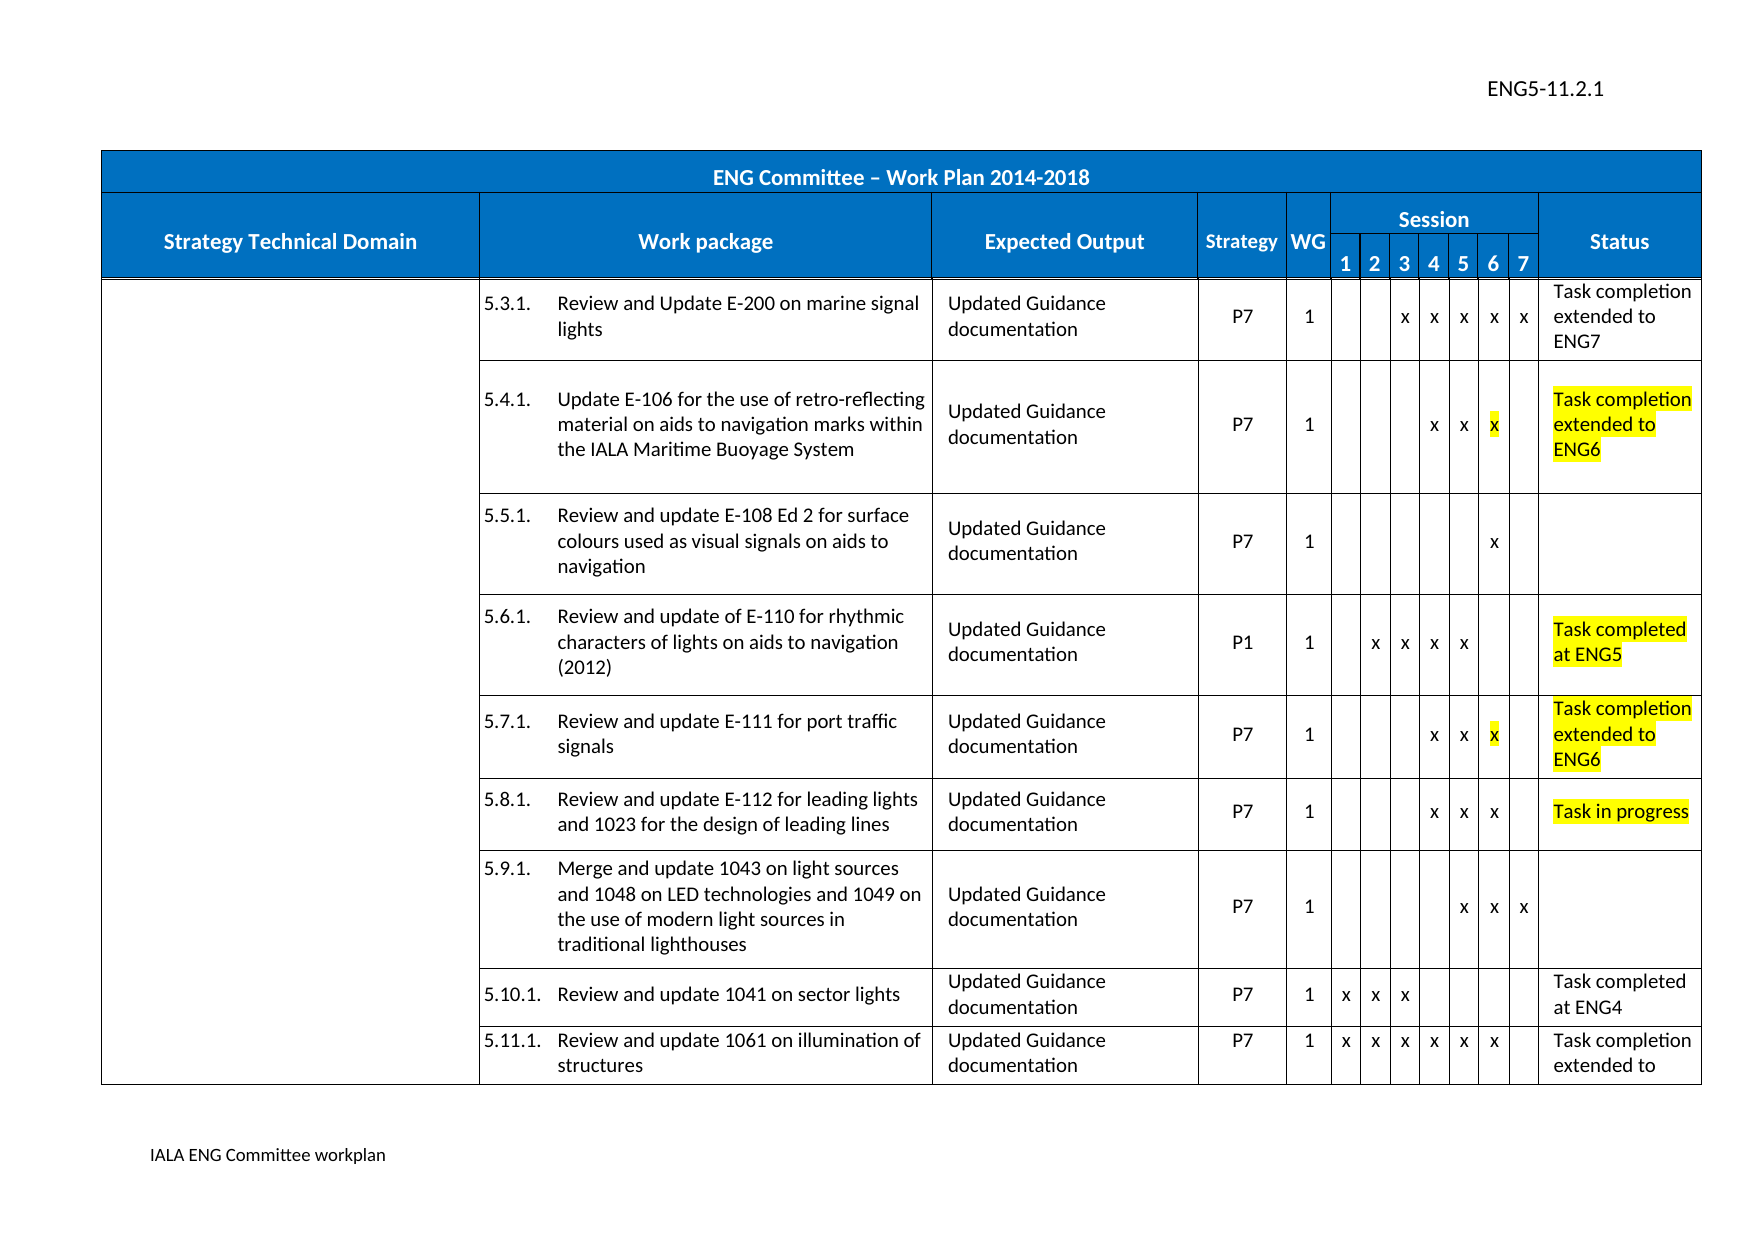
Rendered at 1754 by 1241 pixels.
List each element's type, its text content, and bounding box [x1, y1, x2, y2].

table_cell Review and update E-112 for leading lights and 1023 for the design of leading lines [480, 779, 932, 850]
table_cell [1539, 851, 1701, 968]
table_cell x [1479, 779, 1509, 850]
table_cell [1510, 1027, 1538, 1084]
table_cell [1510, 595, 1538, 694]
table_cell [1450, 494, 1478, 594]
table_cell [1332, 361, 1360, 493]
table_cell Updated Guidance documentation [933, 779, 1198, 850]
table_cell Expected Output [932, 193, 1197, 277]
table_cell x [1420, 595, 1449, 694]
table_cell P7 [1199, 969, 1286, 1026]
table_cell x [1510, 851, 1538, 968]
table_cell P7 [1199, 494, 1286, 594]
table_cell [1420, 494, 1449, 594]
table_cell [1361, 494, 1390, 594]
table_cell [1361, 361, 1390, 493]
table_cell Merge and update 1043 on light sources and 1048 on LED technologies and 1049 on the use of modern light sources in traditional lighthouses [480, 851, 932, 968]
table_cell 1 [1287, 1027, 1331, 1084]
table_cell Task completed at ENG5 [1539, 595, 1701, 694]
table_cell x [1391, 969, 1419, 1026]
table_cell Task in progress [1539, 779, 1701, 850]
table_cell Updated Guidance documentation [933, 280, 1198, 360]
table_cell Session [1331, 193, 1538, 233]
table_cell [1510, 779, 1538, 850]
table_cell [1510, 361, 1538, 493]
table_cell [1420, 851, 1449, 968]
table_cell x [1479, 696, 1509, 778]
table_cell x [1420, 696, 1449, 778]
table_cell 1 [1287, 851, 1331, 968]
table_cell [1332, 280, 1360, 360]
table_cell [1332, 851, 1360, 968]
table_cell P1 [1199, 595, 1286, 694]
table_cell Review and update of E-110 for rhythmic characters of lights on aids to navigation (2012) [480, 595, 932, 694]
table_cell [1479, 969, 1509, 1026]
table_cell x [1361, 595, 1390, 694]
table_cell [1391, 779, 1419, 850]
table_cell P7 [1199, 779, 1286, 850]
table_cell 1 [1287, 696, 1331, 778]
table_cell [1510, 696, 1538, 778]
table_cell Task completion extended to ENG6 [1539, 696, 1701, 778]
table_cell 3 [1390, 234, 1418, 277]
table_cell x [1332, 1027, 1360, 1084]
table_cell x [1510, 280, 1538, 360]
table_cell 1 [1287, 361, 1331, 493]
table_cell x [1361, 1027, 1390, 1084]
table_header ENG Committee – Work Plan 2014-2018 [102, 151, 1701, 192]
table_cell [1450, 969, 1478, 1026]
table_cell x [1450, 1027, 1478, 1084]
table_cell x [1391, 1027, 1419, 1084]
table_cell [1332, 494, 1360, 594]
table_cell x [1450, 280, 1478, 360]
table_cell x [1479, 494, 1509, 594]
table_cell P7 [1199, 361, 1286, 493]
table_cell Updated Guidance documentation [933, 494, 1198, 594]
table_cell x [1332, 969, 1360, 1026]
table_cell Updated Guidance documentation [933, 696, 1198, 778]
table_cell [1391, 361, 1419, 493]
table_cell Review and update E-111 for port traffic signals [480, 696, 932, 778]
table_cell [1479, 595, 1509, 694]
table_cell 1 [1287, 595, 1331, 694]
table_cell [1361, 696, 1390, 778]
table_cell x [1391, 280, 1419, 360]
table_cell Review and Update E-200 on marine signal lights [480, 280, 932, 360]
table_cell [480, 1027, 932, 1084]
table_cell x [1391, 595, 1419, 694]
table_cell 4 [1419, 234, 1448, 277]
table_cell Updated Guidance documentation [933, 361, 1198, 493]
table_cell x [1450, 696, 1478, 778]
table_cell x [1479, 361, 1509, 493]
table_cell x [1420, 1027, 1449, 1084]
table_cell 6 [1478, 234, 1508, 277]
table_cell 5 [1449, 234, 1477, 277]
table_cell x [1420, 280, 1449, 360]
table_cell [1332, 696, 1360, 778]
table_cell [1391, 494, 1419, 594]
table_cell 1 [1331, 234, 1359, 277]
table_cell Strategy Technical Domain [102, 193, 479, 277]
table_cell Work package [480, 193, 931, 277]
table_cell Update E-106 for the use of retro-reflecting material on aids to navigation marks within the IALA Maritime Buoyage System [480, 361, 932, 493]
table_cell Status [1539, 193, 1701, 277]
table_cell x [1450, 851, 1478, 968]
table_cell [1361, 851, 1390, 968]
table_cell Review and update E-108 Ed 2 for surface colours used as visual signals on aids to navigation [480, 494, 932, 594]
table_cell Updated Guidance documentation [933, 595, 1198, 694]
table_cell Updated Guidance documentation [933, 1027, 1198, 1084]
table_cell 2 [1361, 234, 1389, 277]
table_cell P7 [1199, 696, 1286, 778]
table_cell x [1450, 595, 1478, 694]
table_cell x [1479, 851, 1509, 968]
table_cell P7 [1199, 280, 1286, 360]
table_cell x [1479, 1027, 1509, 1084]
table_cell Task completion extended to ENG7 [1539, 280, 1701, 360]
table_cell x [1450, 361, 1478, 493]
table_cell Updated Guidance documentation [933, 851, 1198, 968]
table_cell [1510, 969, 1538, 1026]
table_cell x [1420, 779, 1449, 850]
table_cell Task completed at ENG4 [1539, 969, 1701, 1026]
table_cell 1 [1287, 280, 1331, 360]
table_cell [1510, 494, 1538, 594]
table_cell Task completion extended to ENG6 [1539, 1027, 1701, 1084]
table_cell x [1450, 779, 1478, 850]
table_cell x [1361, 969, 1390, 1026]
table_cell P7 [1199, 1027, 1286, 1084]
table_cell [1361, 779, 1390, 850]
table_cell [1391, 696, 1419, 778]
table_cell WG [1287, 193, 1330, 277]
table_cell [1361, 280, 1390, 360]
table_cell x [1479, 280, 1509, 360]
table_cell Review and update 1041 on sector lights [480, 969, 932, 1026]
table_cell [1332, 779, 1360, 850]
table_cell 1 [1287, 969, 1331, 1026]
table_cell x [1420, 361, 1449, 493]
table_cell [1332, 595, 1360, 694]
table_cell P7 [1199, 851, 1286, 968]
table_cell [1420, 969, 1449, 1026]
table_cell [1539, 494, 1701, 594]
table_cell Task completion extended to ENG6 [1539, 361, 1701, 493]
table_cell Updated Guidance documentation [933, 969, 1198, 1026]
table_cell [1391, 851, 1419, 968]
table_cell 1 [1287, 779, 1331, 850]
table_cell 1 [1287, 494, 1331, 594]
table_cell Strategy [1198, 193, 1286, 277]
table_cell 7 [1509, 234, 1538, 277]
